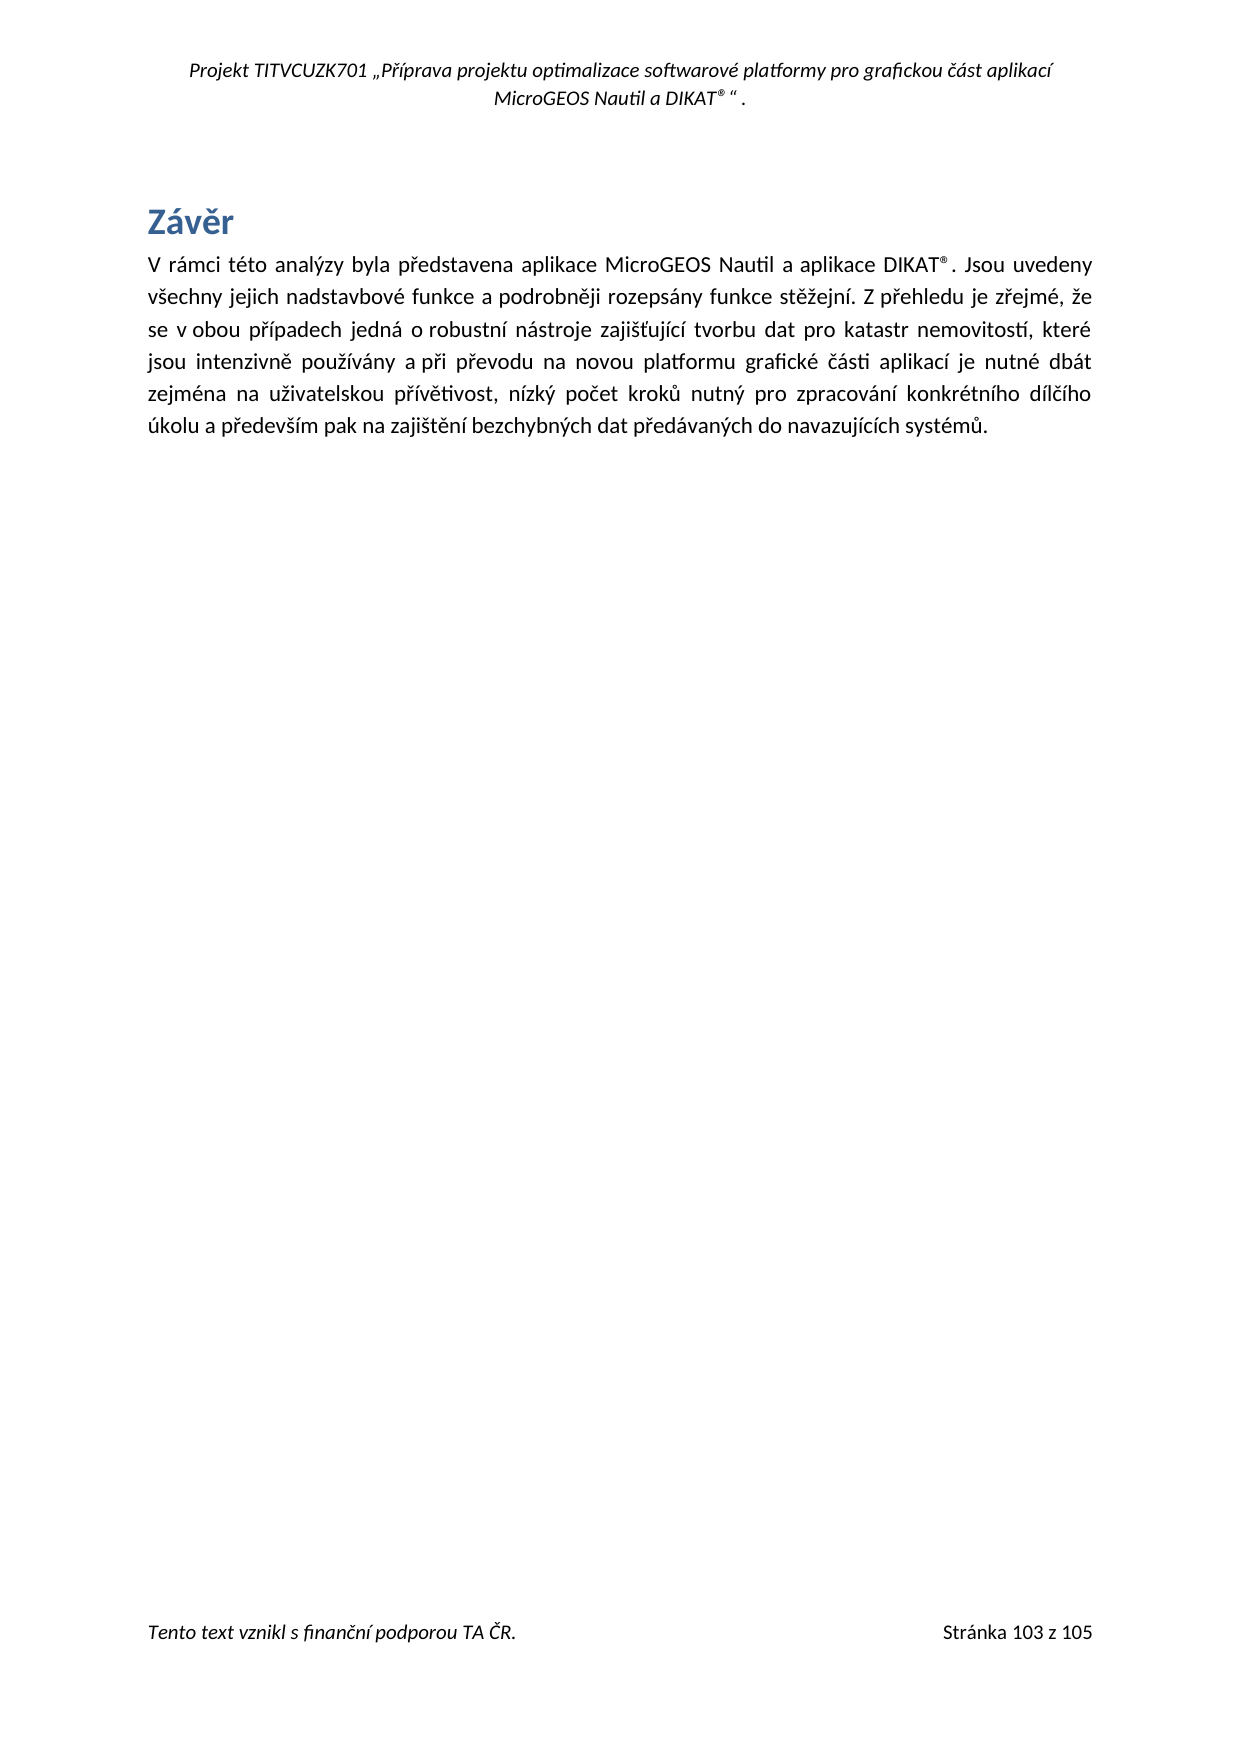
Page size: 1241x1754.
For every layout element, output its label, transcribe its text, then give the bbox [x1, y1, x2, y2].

text V rámci této analýzy byla představena aplikace MicroGEOS Nautil a aplikace DIKAT®. Jsou uvedeny všechny jejich nadstavbové funkce a podrobněji rozepsány funkce stěžejní. Z přehledu je zřejmé, že se v obou případech jedná o robustní nástroje zajišťující tvorbu dat pro katastr nemovitostí, které jsou intenzivně používány a při převodu na novou platformu grafické části aplikací je nutné dbát zejména na uživatelskou přívětivost, nízký počet kroků nutný pro zpracování konkrétního dílčího úkolu a především pak na zajištění bezchybných dat předávaných do navazujících systémů. [148, 250, 1093, 439]
subtitle Závěr [148, 198, 1093, 243]
